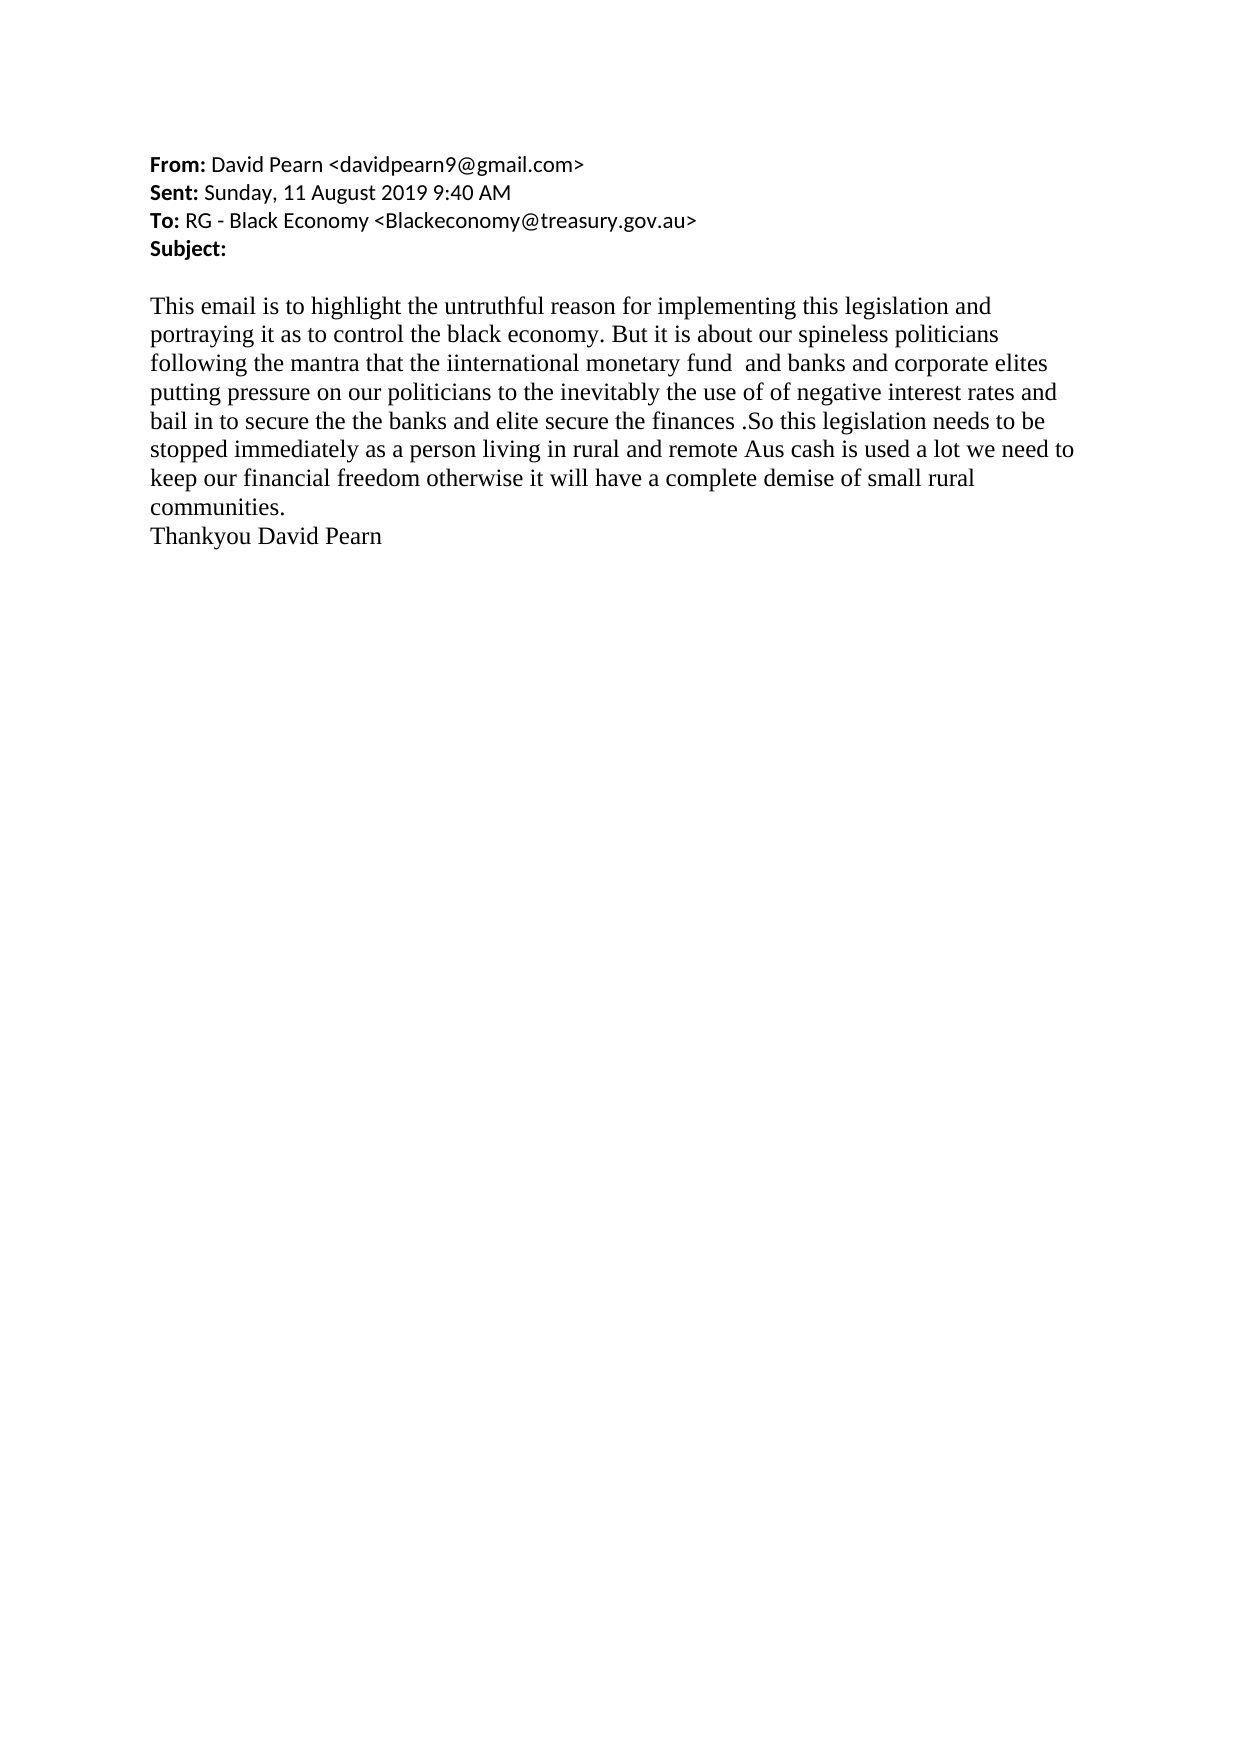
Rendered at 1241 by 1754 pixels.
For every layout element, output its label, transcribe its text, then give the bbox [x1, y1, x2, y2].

text Thankyou David Pearn [150, 521, 1090, 549]
text From: David Pearn <davidpearn9@gmail.com> Sent: Sunday, 11 August 2019 9:40 AM To: RG - Black Economy <Blackeconomy@treasury.gov.au> Subject: [150, 150, 1090, 262]
text This email is to highlight the untruthful reason for implementing this legislation and portraying it as to control the black economy. But it is about our spineless politicians following the mantra that the iinternational monetary fund and banks and corporate elites putting pressure on our politicians to the inevitably the use of of negative interest rates and bail in to secure the the banks and elite secure the finances .So this legislation needs to be stopped immediately as a person living in rural and remote Aus cash is used a lot we need to keep our financial freedom otherwise it will have a complete demise of small rural communities. [150, 291, 1090, 521]
